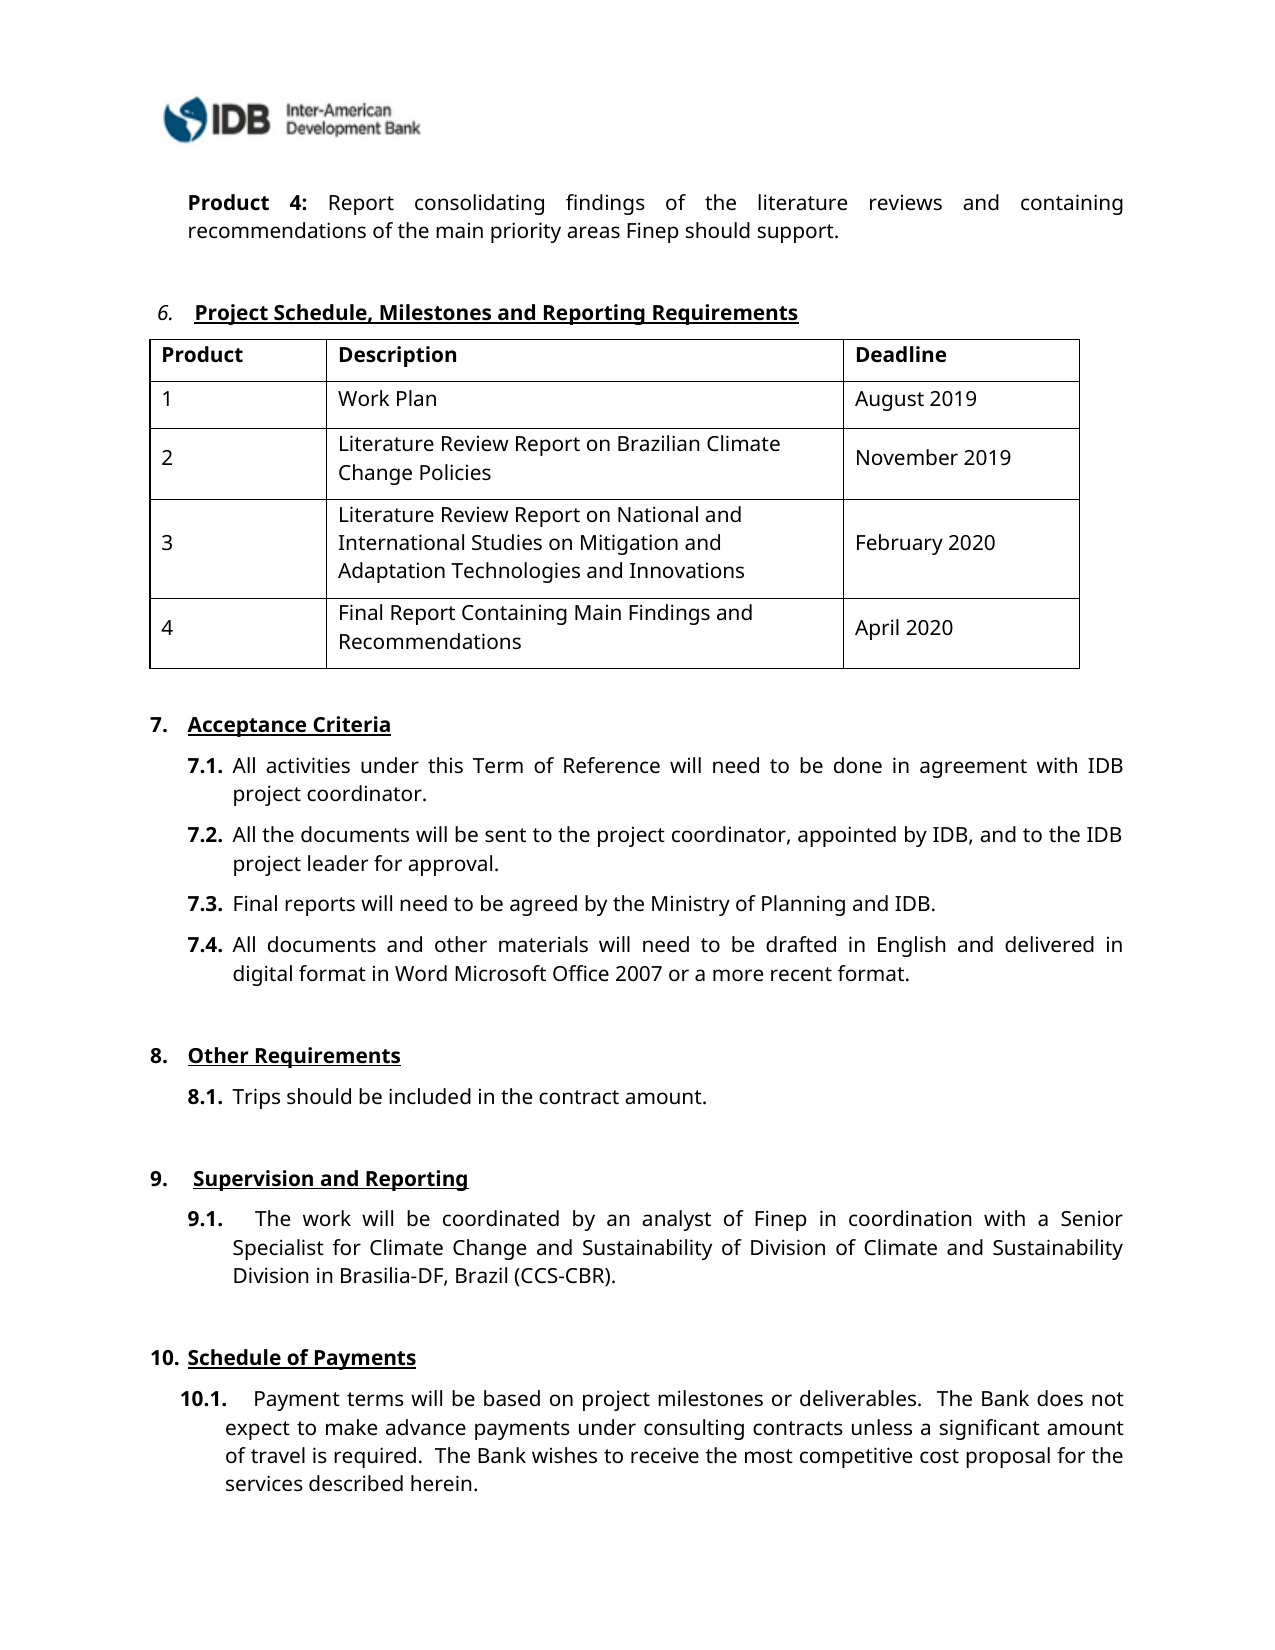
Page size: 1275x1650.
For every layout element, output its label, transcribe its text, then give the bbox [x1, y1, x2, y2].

list Project Schedule, Milestones and Reporting Requirements [157, 298, 1125, 326]
list Trips should be included in the contract amount. [187, 1082, 1125, 1110]
list The work will be coordinated by an analyst of Finep in coordination with a Senior Specialist for Climate Change and Sustainability of Division of Climate and Sustainability Division in Brasilia-DF, Brazil (CCS-CBR). [187, 1204, 1125, 1290]
table_header Description [327, 340, 843, 381]
list All the documents will be sent to the project coordinator, appointed by IDB, and to the IDB project leader for approval. [187, 820, 1125, 877]
list Acceptance Criteria [150, 710, 1125, 738]
table_cell Work Plan [327, 382, 843, 428]
list Final reports will need to be agreed by the Ministry of Planning and IDB. [187, 889, 1125, 918]
table_cell April 2020 [844, 599, 1079, 668]
table_header Deadline [844, 340, 1079, 381]
picture [150, 75, 459, 164]
table_cell 1 [151, 382, 326, 428]
table_cell 2 [151, 429, 326, 499]
list Schedule of Payments [150, 1343, 1126, 1372]
table_cell Literature Review Report on Brazilian Climate Change Policies [327, 429, 843, 499]
table_cell 3 [151, 500, 326, 597]
table_cell Literature Review Report on National and International Studies on Mitigation and Adaptation Technologies and Innovations [327, 500, 843, 597]
table_header Product [151, 340, 326, 381]
table_cell November 2019 [844, 429, 1079, 499]
table_cell 4 [151, 599, 326, 668]
list Other Requirements [150, 1041, 1125, 1069]
text Product 4: Report consolidating findings of the literature reviews and containing recommendations of the main priority areas Finep should support. [187, 188, 1125, 244]
table_cell Final Report Containing Main Findings and Recommendations [327, 599, 843, 668]
list All documents and other materials will need to be drafted in English and delivered in digital format in Word Microsoft Office 2007 or a more recent format. [187, 931, 1125, 987]
list Supervision and Reporting [150, 1164, 1125, 1192]
list All activities under this Term of Reference will need to be done in agreement with IDB project coordinator. [187, 751, 1125, 808]
table_cell August 2019 [844, 382, 1079, 428]
table_cell February 2020 [844, 500, 1079, 597]
list Payment terms will be based on project milestones or deliverables. The Bank does not expect to make advance payments under consulting contracts unless a significant amount of travel is required. The Bank wishes to receive the most competitive cost proposal for the services described herein. [179, 1384, 1125, 1498]
